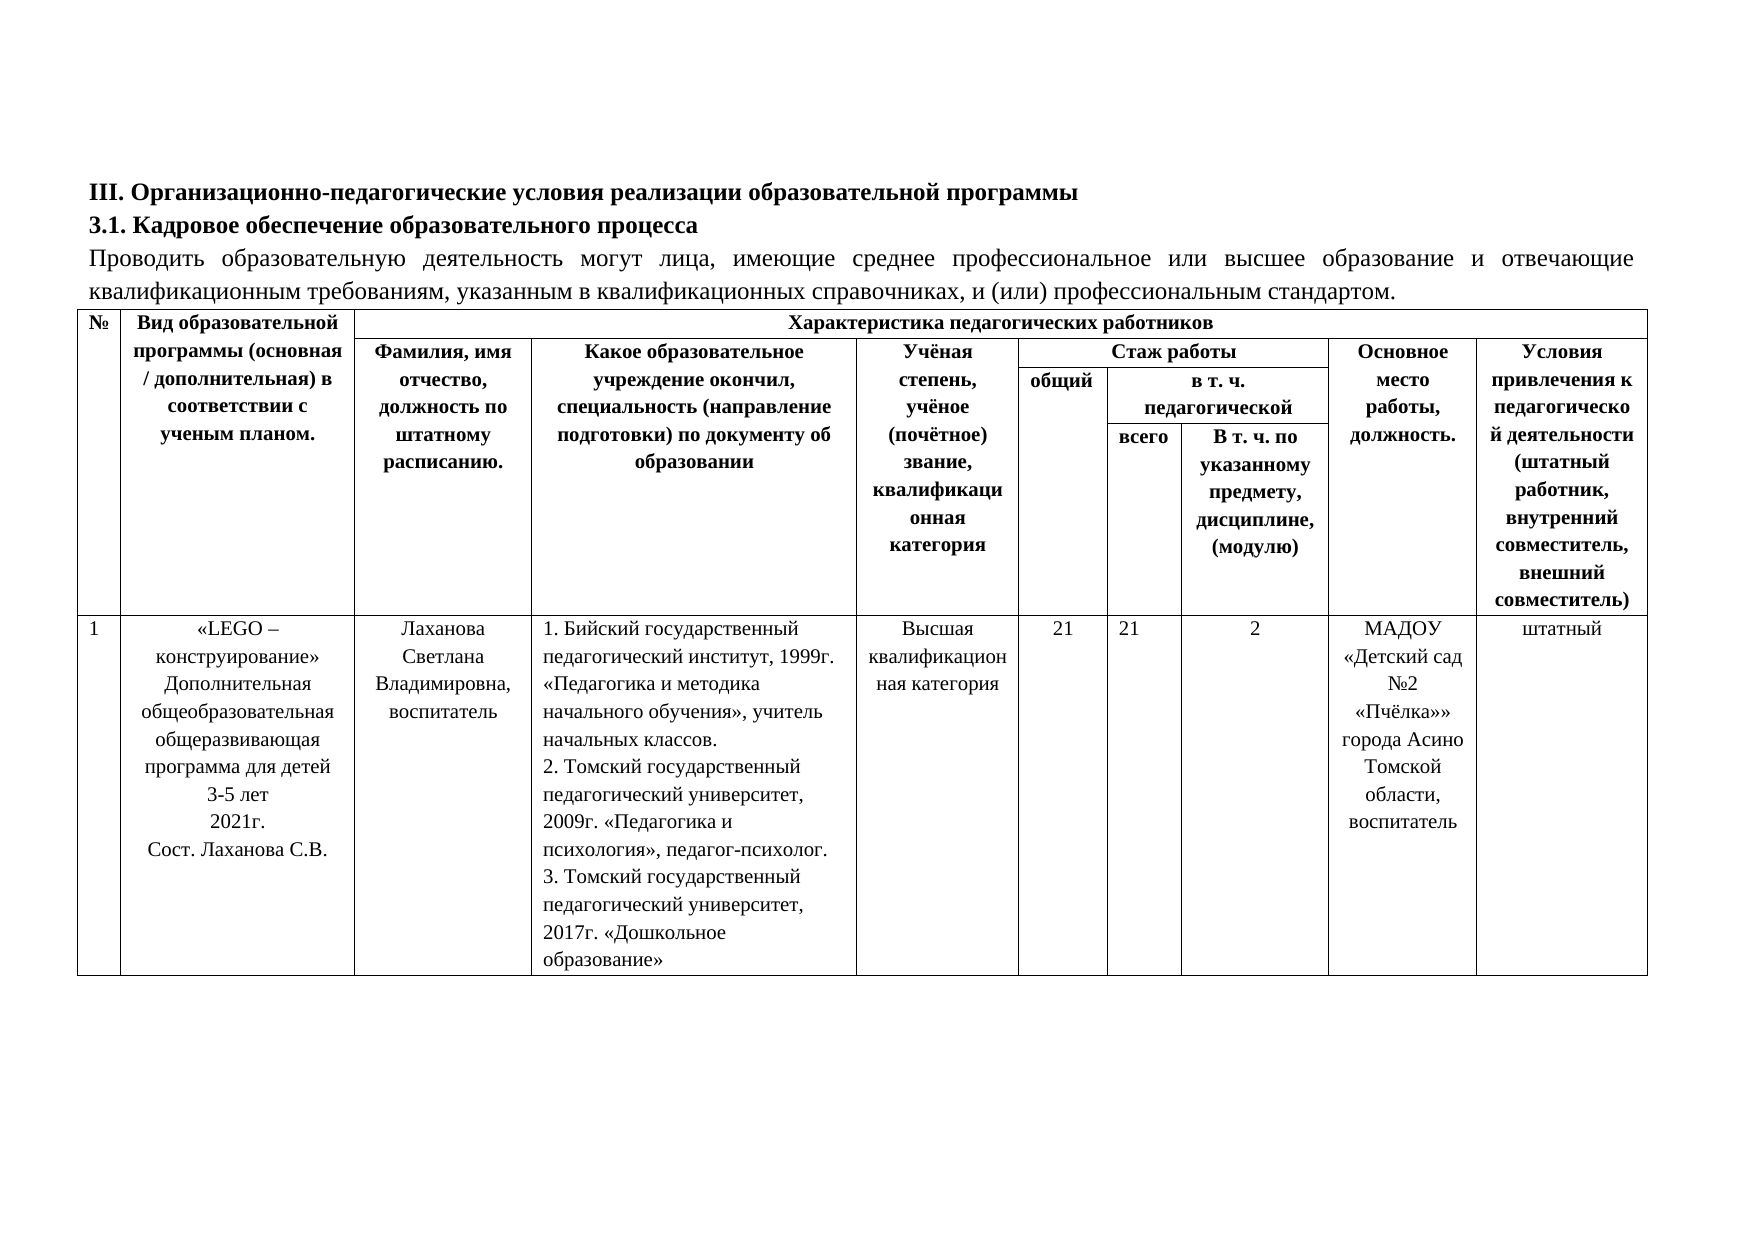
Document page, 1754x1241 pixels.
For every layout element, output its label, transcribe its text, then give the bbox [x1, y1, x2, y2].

table_cell 1 [78, 616, 120, 975]
table_cell Основное место работы, должность. [1329, 339, 1476, 615]
table_header № [78, 310, 120, 615]
table_cell 1. Бийский государственный педагогический институт, 1999г. «Педагогика и методика начального обучения», учитель начальных классов. 2. Томский государственный педагогический университет, 2009г. «Педагогика и психология», педагог-психолог. 3. Томский государственный педагогический университет, 2017г. «Дошкольное образование» [532, 616, 856, 975]
table_cell общий [1019, 368, 1107, 615]
table_cell 2 [1182, 616, 1328, 975]
table_cell Высшая квалификационная категория [857, 616, 1018, 975]
table_cell всего [1108, 424, 1181, 615]
table_cell штатный [1477, 616, 1647, 975]
table_cell Условия привлечения к педагогической деятельности (штатный работник, внутренний совместитель, внешний совместитель) [1477, 339, 1647, 615]
table_cell В т. ч. по указанному предмету, дисциплине, (модулю) [1182, 424, 1328, 615]
table_cell в т. ч. педагогической [1108, 368, 1328, 423]
text Проводить образовательную деятельность могут лица, имеющие среднее профессиональное или высшее образование и отвечающие квалификационным требованиям, указанным в квалификационных справочниках, и (или) профессиональным стандартом. [89, 243, 1636, 305]
table_cell Лаханова Светлана Владимировна, воспитатель [355, 616, 531, 975]
text III. Организационно-педагогические условия реализации образовательной программы [89, 177, 1636, 206]
table_cell МАДОУ «Детский сад №2 «Пчёлка»» города Асино Томской области, воспитатель [1329, 616, 1476, 975]
table_cell Фамилия, имя отчество, должность по штатному расписанию. [355, 339, 531, 615]
table_cell Стаж работы [1019, 339, 1328, 367]
text 3.1. Кадровое обеспечение образовательного процесса [89, 210, 1636, 239]
table_header Вид образовательной программы (основная / дополнительная) в соответствии с ученым планом. [121, 310, 354, 615]
table_cell Какое образовательное учреждение окончил, специальность (направление подготовки) по документу об образовании [532, 339, 856, 615]
table_cell 21 [1108, 616, 1181, 975]
table_cell Учёная степень, учёное (почётное) звание, квалификационная категория [857, 339, 1018, 615]
table_header Характеристика педагогических работников [355, 310, 1647, 338]
table_cell 21 [1019, 616, 1107, 975]
table_cell «LEGO – конструирование» Дополнительная общеобразовательная общеразвивающая программа для детей 3-5 лет 2021г. Сост. Лаханова С.В. [121, 616, 354, 975]
